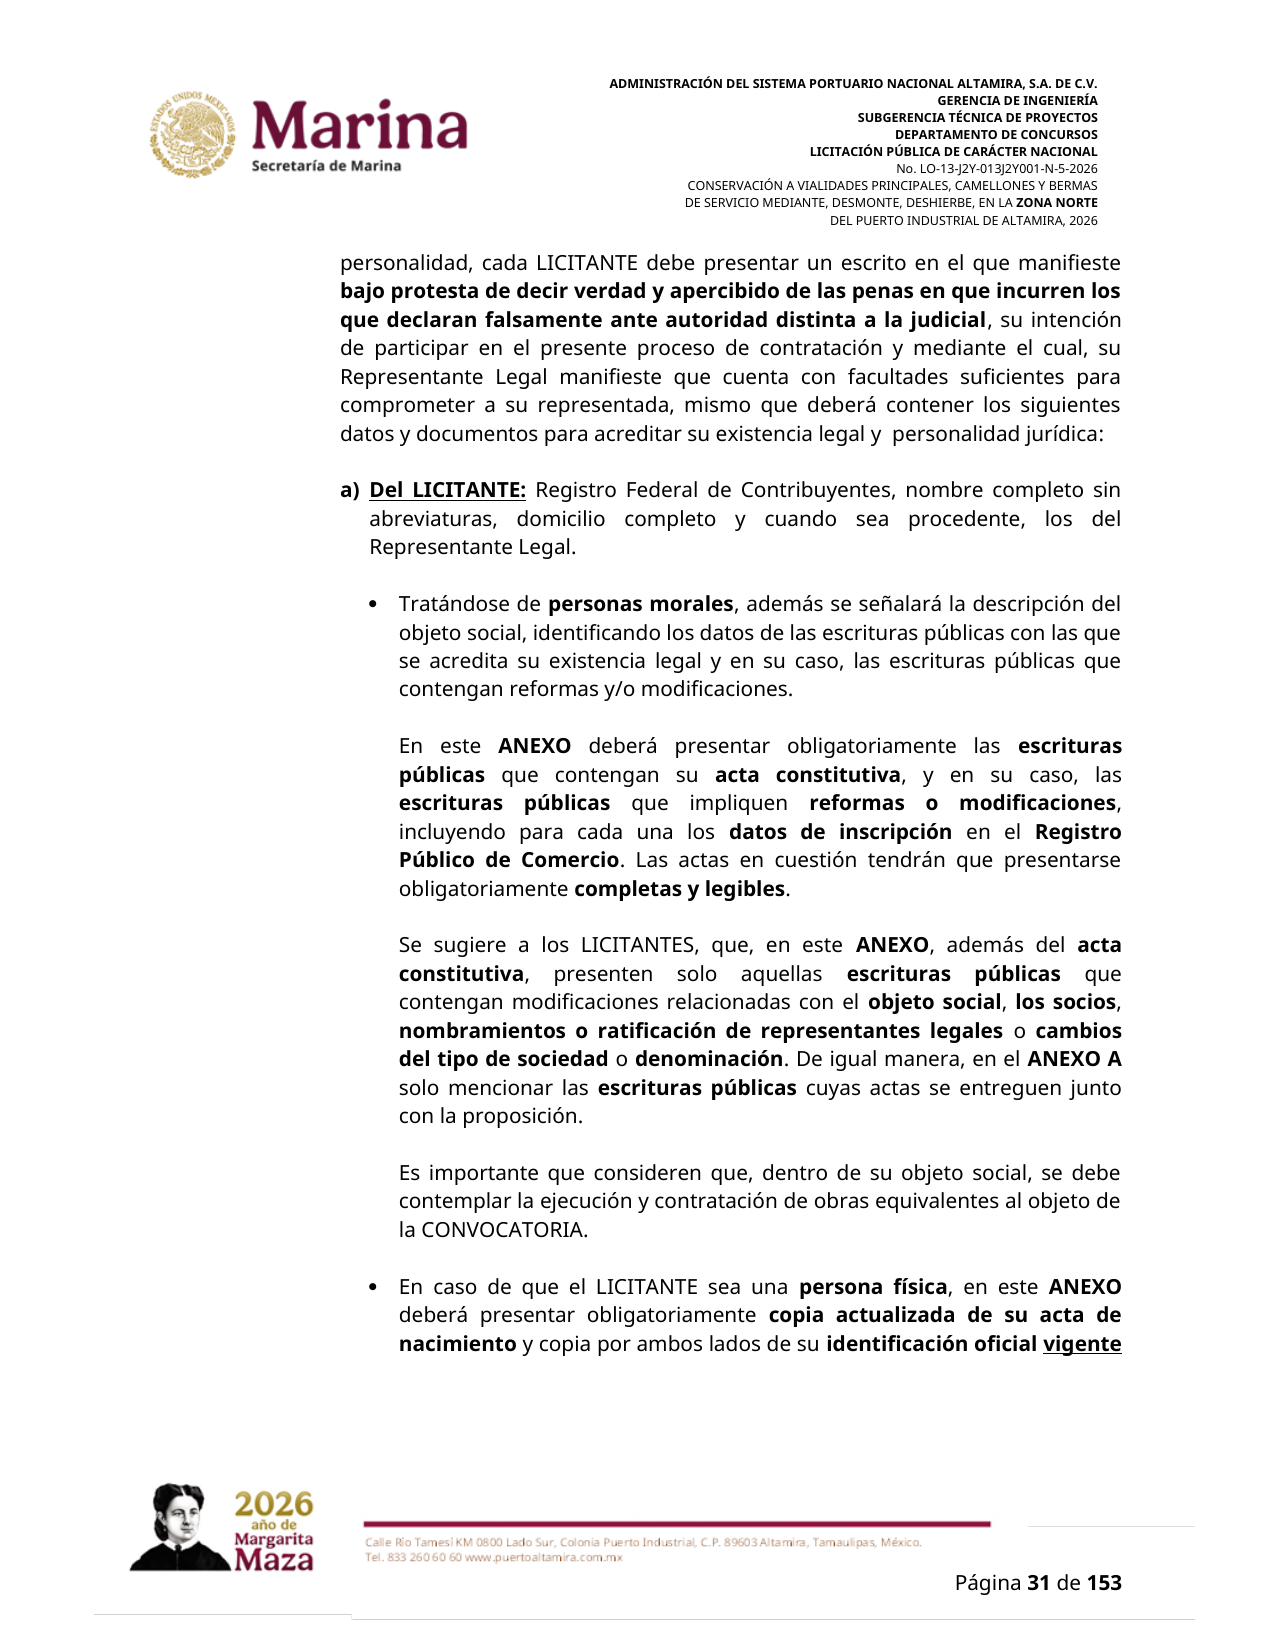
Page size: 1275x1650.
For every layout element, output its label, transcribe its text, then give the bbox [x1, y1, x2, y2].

picture [102, 56, 515, 208]
list Es importante que consideren que, dentro de su objeto social, se debe contemplar la ejecución y contratación de obras equivalentes al objeto de la CONVOCATORIA. [399, 1158, 1122, 1243]
picture [93, 1452, 1195, 1621]
list Tratándose de personas morales, además se señalará la descripción del objeto social, identificando los datos de las escrituras públicas con las que se acredita su existencia legal y en su caso, las escrituras públicas que contengan reformas y/o modificaciones. [369, 589, 1122, 703]
list Se sugiere a los LICITANTES, que, en este ANEXO, además del acta constitutiva, presenten solo aquellas escrituras públicas que contengan modificaciones relacionadas con el objeto social, los socios, nombramientos o ratificación de representantes legales o cambios del tipo de sociedad o denominación. De igual manera, en el ANEXO A solo mencionar las escrituras públicas cuyas actas se entreguen junto con la proposición. [399, 931, 1122, 1129]
list Del LICITANTE: Registro Federal de Contribuyentes, nombre completo sin abreviaturas, domicilio completo y cuando sea procedente, los del Representante Legal. [340, 476, 1122, 561]
list En este ANEXO deberá presentar obligatoriamente las escrituras públicas que contengan su acta constitutiva, y en su caso, las escrituras públicas que impliquen reformas o modificaciones, incluyendo para cada una los datos de inscripción en el Registro Público de Comercio. Las actas en cuestión tendrán que presentarse obligatoriamente completas y legibles. [399, 731, 1122, 902]
